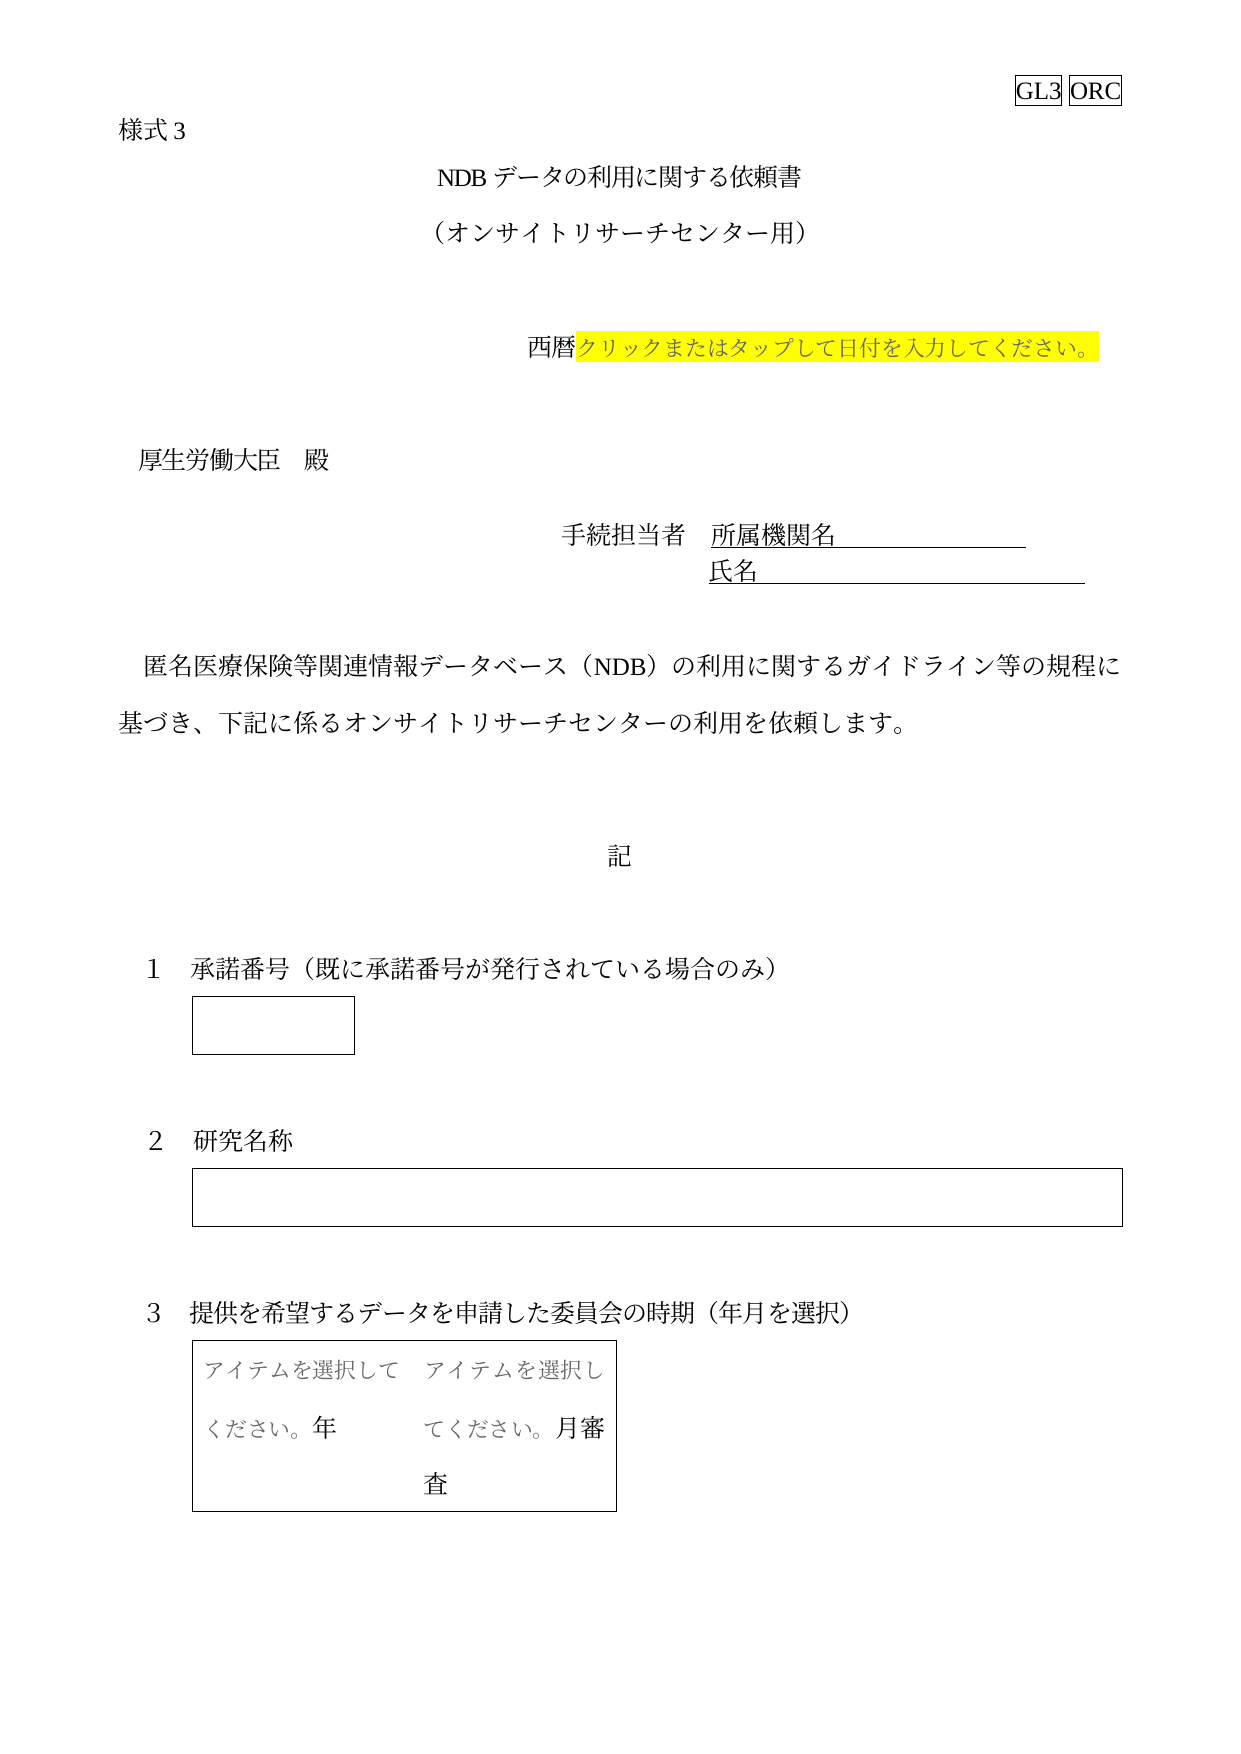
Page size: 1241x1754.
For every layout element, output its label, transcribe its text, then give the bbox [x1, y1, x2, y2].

text （オンサイトリサーチセンター用） [118, 204, 1122, 260]
table_header 年 [193, 1341, 411, 1511]
text ３ 提供を希望するデータを申請した委員会の時期（年月を選択） [118, 1283, 1122, 1340]
text 匿名医療保険等関連情報データベース（NDB）の利用に関するガイドライン等の規程に基づき、下記に係るオンサイトリサーチセンターの利用を依頼します。 [118, 636, 1122, 749]
table_header [193, 1169, 1122, 1226]
text 西暦 [118, 317, 1099, 374]
text 厚生労働大臣 殿 [118, 430, 1122, 487]
table_header [193, 997, 354, 1054]
text 記 [118, 826, 1122, 883]
text １ 承諾番号（既に承諾番号が発行されている場合のみ） [118, 939, 1122, 996]
text 様式3 [118, 109, 1122, 147]
text NDBデータの利用に関する依頼書 [118, 147, 1122, 204]
table_header 月審査 [412, 1341, 616, 1511]
text 氏名 [118, 552, 1122, 588]
text ２ 研究名称 [118, 1111, 1122, 1168]
text 手続担当者 所属機関名 [118, 516, 1122, 552]
